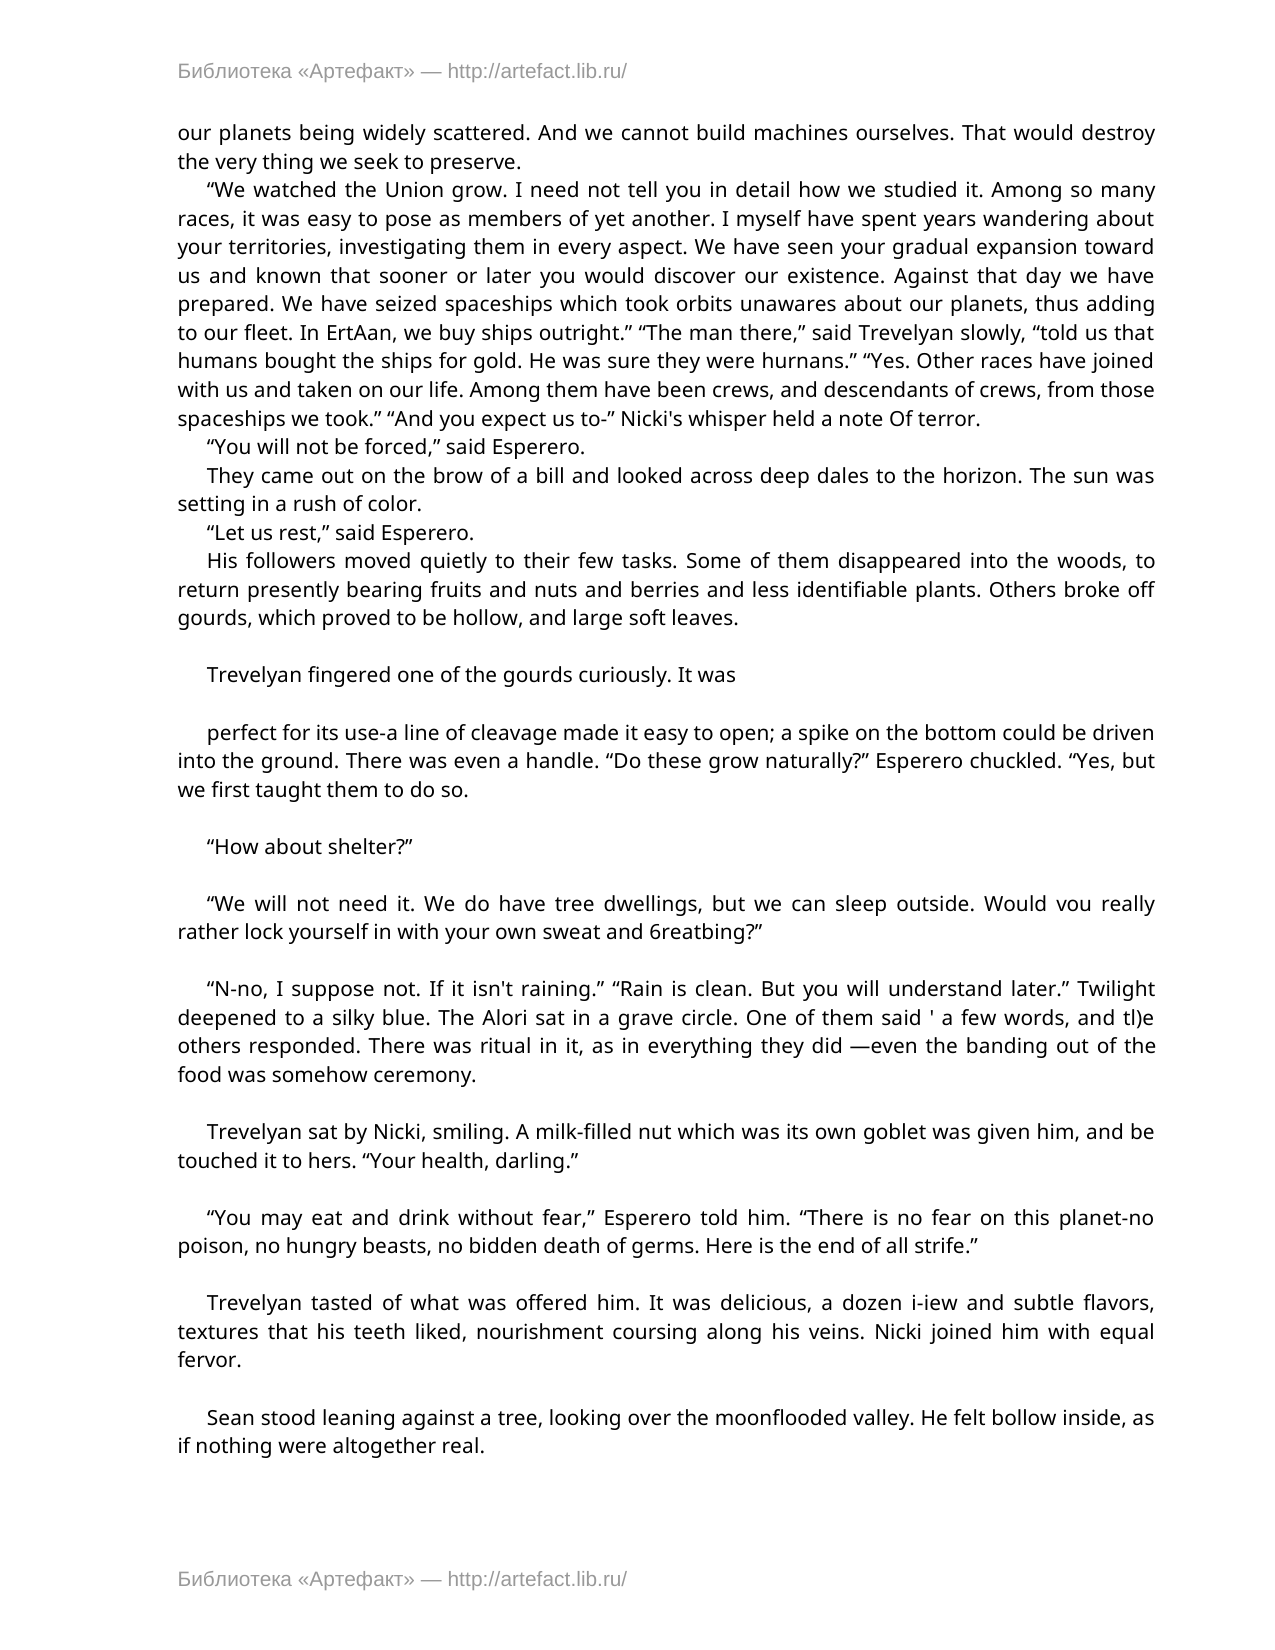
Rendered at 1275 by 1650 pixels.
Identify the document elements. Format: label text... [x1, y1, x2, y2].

text perfect for its use-a line of cleavage made it easy to open; a spike on the bottom could be driven into the ground. There was even a handle. “Do these grow naturally?” Esperero chuckled. “Yes, but we first taught them to do so. [177, 717, 1157, 803]
text “You will not be forced,” said Esperero. [177, 432, 1157, 461]
text “N-no, I suppose not. If it isn't raining.” “Rain is clean. But you will understand later.” Twilight deepened to a silky blue. The Alori sat in a grave circle. One of them said ' a few words, and tl)e others responded. There was ritual in it, as in everything they did —even the banding out of the food was somehow ceremony. [177, 974, 1157, 1088]
text “You may eat and drink without fear,” Esperero told him. “There is no fear on this planet-no poison, no hungry beasts, no bidden death of germs. Here is the end of all strife.” [177, 1203, 1157, 1260]
text His followers moved quietly to their few tasks. Some of them disappeared into the woods, to return presently bearing fruits and nuts and berries and less identifiable plants. Others broke off gourds, which proved to be hollow, and large soft leaves. [177, 546, 1157, 632]
text “How about shelter?” [177, 832, 1157, 860]
text “We watched the Union grow. I need not tell you in detail how we studied it. Among so many races, it was easy to pose as members of yet another. I myself have spent years wandering about your territories, investigating them in every aspect. We have seen your gradual expansion toward us and known that sooner or later you would discover our existence. Against that day we have prepared. We have seized spaceships which took orbits unawares about our planets, thus adding to our fleet. In ErtAan, we buy ships outright.” “The man there,” said Trevelyan slowly, “told us that humans bought the ships for gold. He was sure they were hurnans.” “Yes. Other races have joined with us and taken on our life. Among them have been crews, and descendants of crews, from those spaceships we took.” “And you expect us to-” Nicki's whisper held a note Of terror. [177, 175, 1157, 432]
text They came out on the brow of a bill and looked across deep dales to the horizon. The sun was setting in a rush of color. [177, 461, 1157, 518]
text “We will not need it. We do have tree dwellings, but we can sleep outside. Would vou really rather lock yourself in with your own sweat and 6reatbing?” [177, 889, 1157, 946]
text Trevelyan tasted of what was offered him. It was delicious, a dozen i-iew and subtle flavors, textures that his teeth liked, nourishment coursing along his veins. Nicki joined him with equal fervor. [177, 1288, 1157, 1374]
text “Let us rest,” said Esperero. [177, 518, 1157, 546]
text Trevelyan fingered one of the gourds curiously. It was [177, 660, 1157, 689]
text Trevelyan sat by Nicki, smiling. A milk-filled nut which was its own goblet was given him, and be touched it to hers. “Your health, darling.” [177, 1117, 1157, 1174]
text Sean stood leaning against a tree, looking over the moonflooded valley. He felt bollow inside, as if nothing were altogether real. [177, 1402, 1157, 1459]
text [177, 118, 1157, 175]
